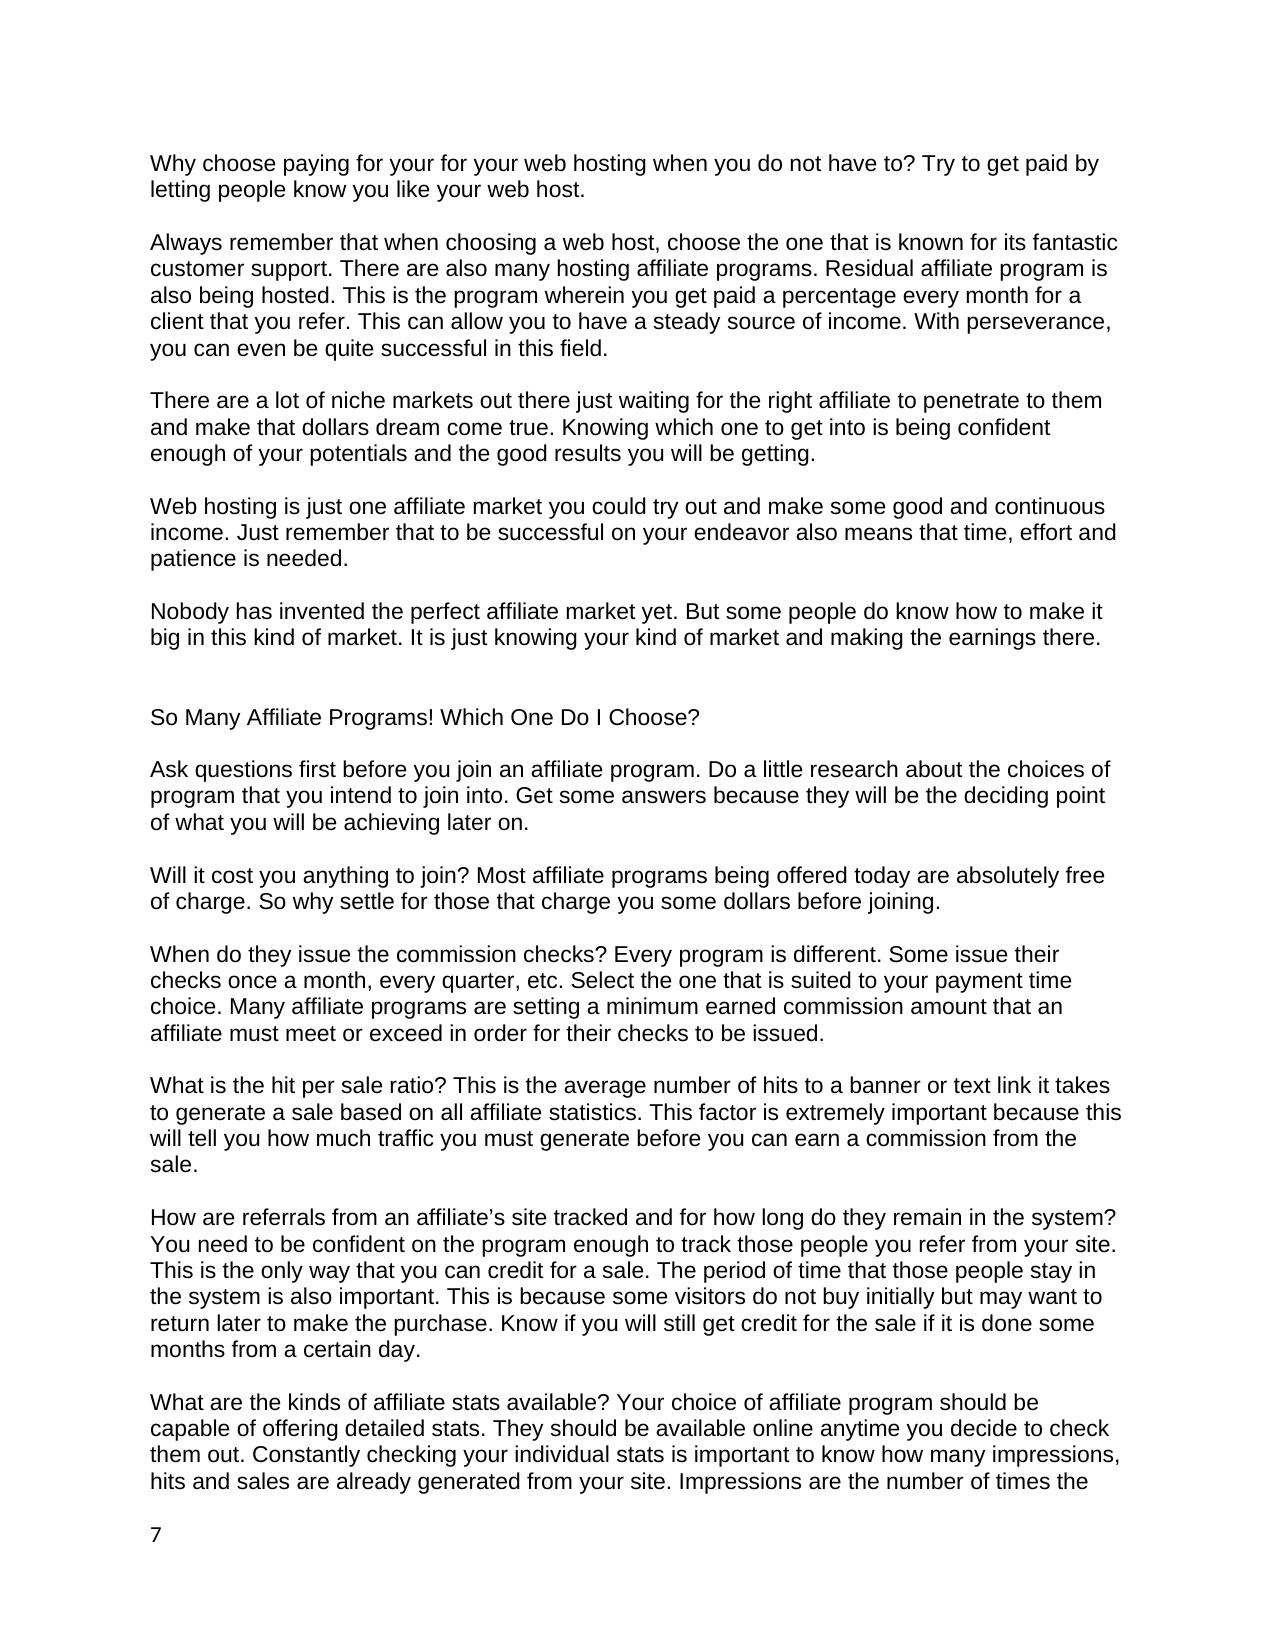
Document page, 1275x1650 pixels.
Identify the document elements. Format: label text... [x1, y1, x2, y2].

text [150, 1389, 1125, 1494]
text Ask questions first before you join an affiliate program. Do a little research about the choices of program that you intend to join into. Get some answers because they will be the deciding point of what you will be achieving later on. [150, 756, 1125, 835]
text Why choose paying for your for your web hosting when you do not have to? Try to get paid by letting people know you like your web host. [150, 150, 1125, 203]
text Web hosting is just one affiliate market you could try out and make some good and continuous income. Just remember that to be successful on your endeavor also means that time, effort and patience is needed. [150, 493, 1125, 572]
text So Many Affiliate Programs! Which One Do I Choose? [150, 703, 1125, 730]
text How are referrals from an affiliate’s site tracked and for how long do they remain in the system? You need to be confident on the program enough to track those people you refer from your site. This is the only way that you can credit for a sale. The period of time that those people stay in the system is also important. This is because some visitors do not buy initially but may want to return later to make the purchase. Know if you will still get credit for the sale if it is done some months from a certain day. [150, 1204, 1125, 1362]
text What is the hit per sale ratio? This is the average number of hits to a banner or text link it takes to generate a sale based on all affiliate statistics. This factor is extremely important because this will tell you how much traffic you must generate before you can earn a commission from the sale. [150, 1072, 1125, 1178]
text There are a lot of niche markets out there just waiting for the right affiliate to penetrate to them and make that dollars dream come true. Knowing which one to get into is being confident enough of your potentials and the good results you will be getting. [150, 387, 1125, 466]
text When do they issue the commission checks? Every program is different. Some issue their checks once a month, every quarter, etc. Select the one that is suited to your payment time choice. Many affiliate programs are setting a minimum earned commission amount that an affiliate must meet or exceed in order for their checks to be issued. [150, 941, 1125, 1046]
text Nobody has invented the perfect affiliate market yet. But some people do know how to make it big in this kind of market. It is just knowing your kind of market and making the earnings there. [150, 598, 1125, 651]
text Will it cost you anything to join? Most affiliate programs being offered today are absolutely free of charge. So why settle for those that charge you some dollars before joining. [150, 862, 1125, 914]
text Always remember that when choosing a web host, choose the one that is known for its fantastic customer support. There are also many hosting affiliate programs. Residual affiliate program is also being hosted. This is the program wherein you get paid a percentage every month for a client that you refer. This can allow you to have a steady source of income. With perseverance, you can even be quite successful in this field. [150, 229, 1125, 361]
